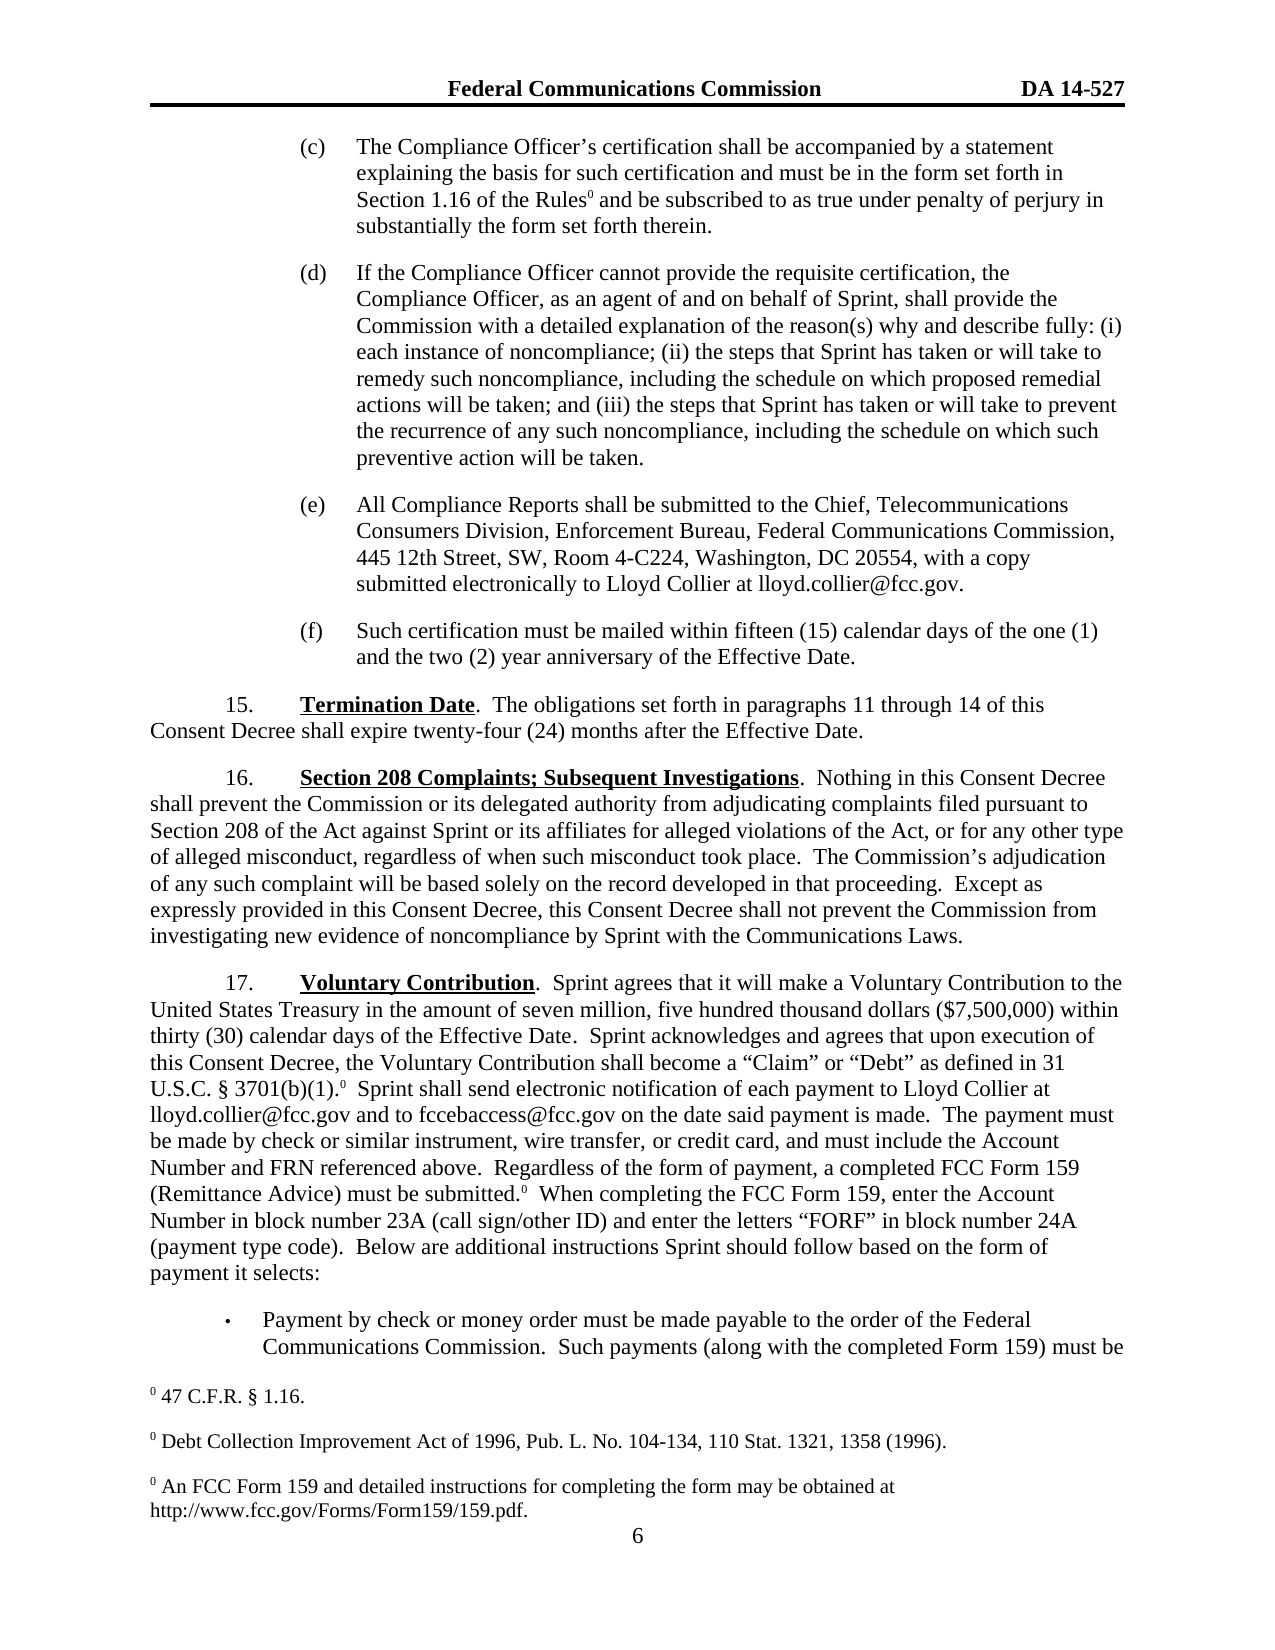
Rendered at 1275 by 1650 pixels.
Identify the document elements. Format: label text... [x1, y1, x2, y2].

list The Compliance Officer’s certification shall be accompanied by a statement explaining the basis for such certification and must be in the form set forth in Section 1.16 of the Rules and be subscribed to as true under penalty of perjury in substantially the form set forth therein. [300, 133, 1125, 238]
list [225, 1307, 1125, 1359]
list Such certification must be mailed within fifteen (15) calendar days of the one (1) and the two (2) year anniversary of the Effective Date. [300, 617, 1125, 670]
list All Compliance Reports shall be submitted to the Chief, Telecommunications Consumers Division, Enforcement Bureau, Federal Communications Commission, 445 12th Street, SW, Room 4-C224, Washington, DC 20554, with a copy submitted electronically to Lloyd Collier at lloyd.collier@fcc.gov. [300, 491, 1125, 596]
list Section 208 Complaints; Subsequent Investigations. Nothing in this Consent Decree shall prevent the Commission or its delegated authority from adjudicating complaints filed pursuant to Section 208 of the Act against Sprint or its affiliates for alleged violations of the Act, or for any other type of alleged misconduct, regardless of when such misconduct took place. The Commission’s adjudication of any such complaint will be based solely on the record developed in that proceeding. Except as expressly provided in this Consent Decree, this Consent Decree shall not prevent the Commission from investigating new evidence of noncompliance by Sprint with the Communications Laws. [150, 764, 1125, 949]
list Termination Date. The obligations set forth in paragraphs 11 through 14 of this Consent Decree shall expire twenty-four (24) months after the Effective Date. [150, 691, 1125, 743]
list If the Compliance Officer cannot provide the requisite certification, the Compliance Officer, as an agent of and on behalf of Sprint, shall provide the Commission with a detailed explanation of the reason(s) why and describe fully: (i) each instance of noncompliance; (ii) the steps that Sprint has taken or will take to remedy such noncompliance, including the schedule on which proposed remedial actions will be taken; and (iii) the steps that Sprint has taken or will take to prevent the recurrence of any such noncompliance, including the schedule on which such preventive action will be taken. [300, 259, 1125, 470]
list Voluntary Contribution. Sprint agrees that it will make a Voluntary Contribution to the United States Treasury in the amount of seven million, five hundred thousand dollars ($7,500,000) within thirty (30) calendar days of the Effective Date. Sprint acknowledges and agrees that upon execution of this Consent Decree, the Voluntary Contribution shall become a “Claim” or “Debt” as defined in 31 U.S.C. § 3701(b)(1). Sprint shall send electronic notification of each payment to Lloyd Collier at lloyd.collier@fcc.gov and to fccebaccess@fcc.gov on the date said payment is made. The payment must be made by check or similar instrument, wire transfer, or credit card, and must include the Account Number and FRN referenced above. Regardless of the form of payment, a completed FCC Form 159 (Remittance Advice) must be submitted. When completing the FCC Form 159, enter the Account Number in block number 23A (call sign/other ID) and enter the letters “FORF” in block number 24A (payment type code). Below are additional instructions Sprint should follow based on the form of payment it selects: [150, 969, 1125, 1286]
